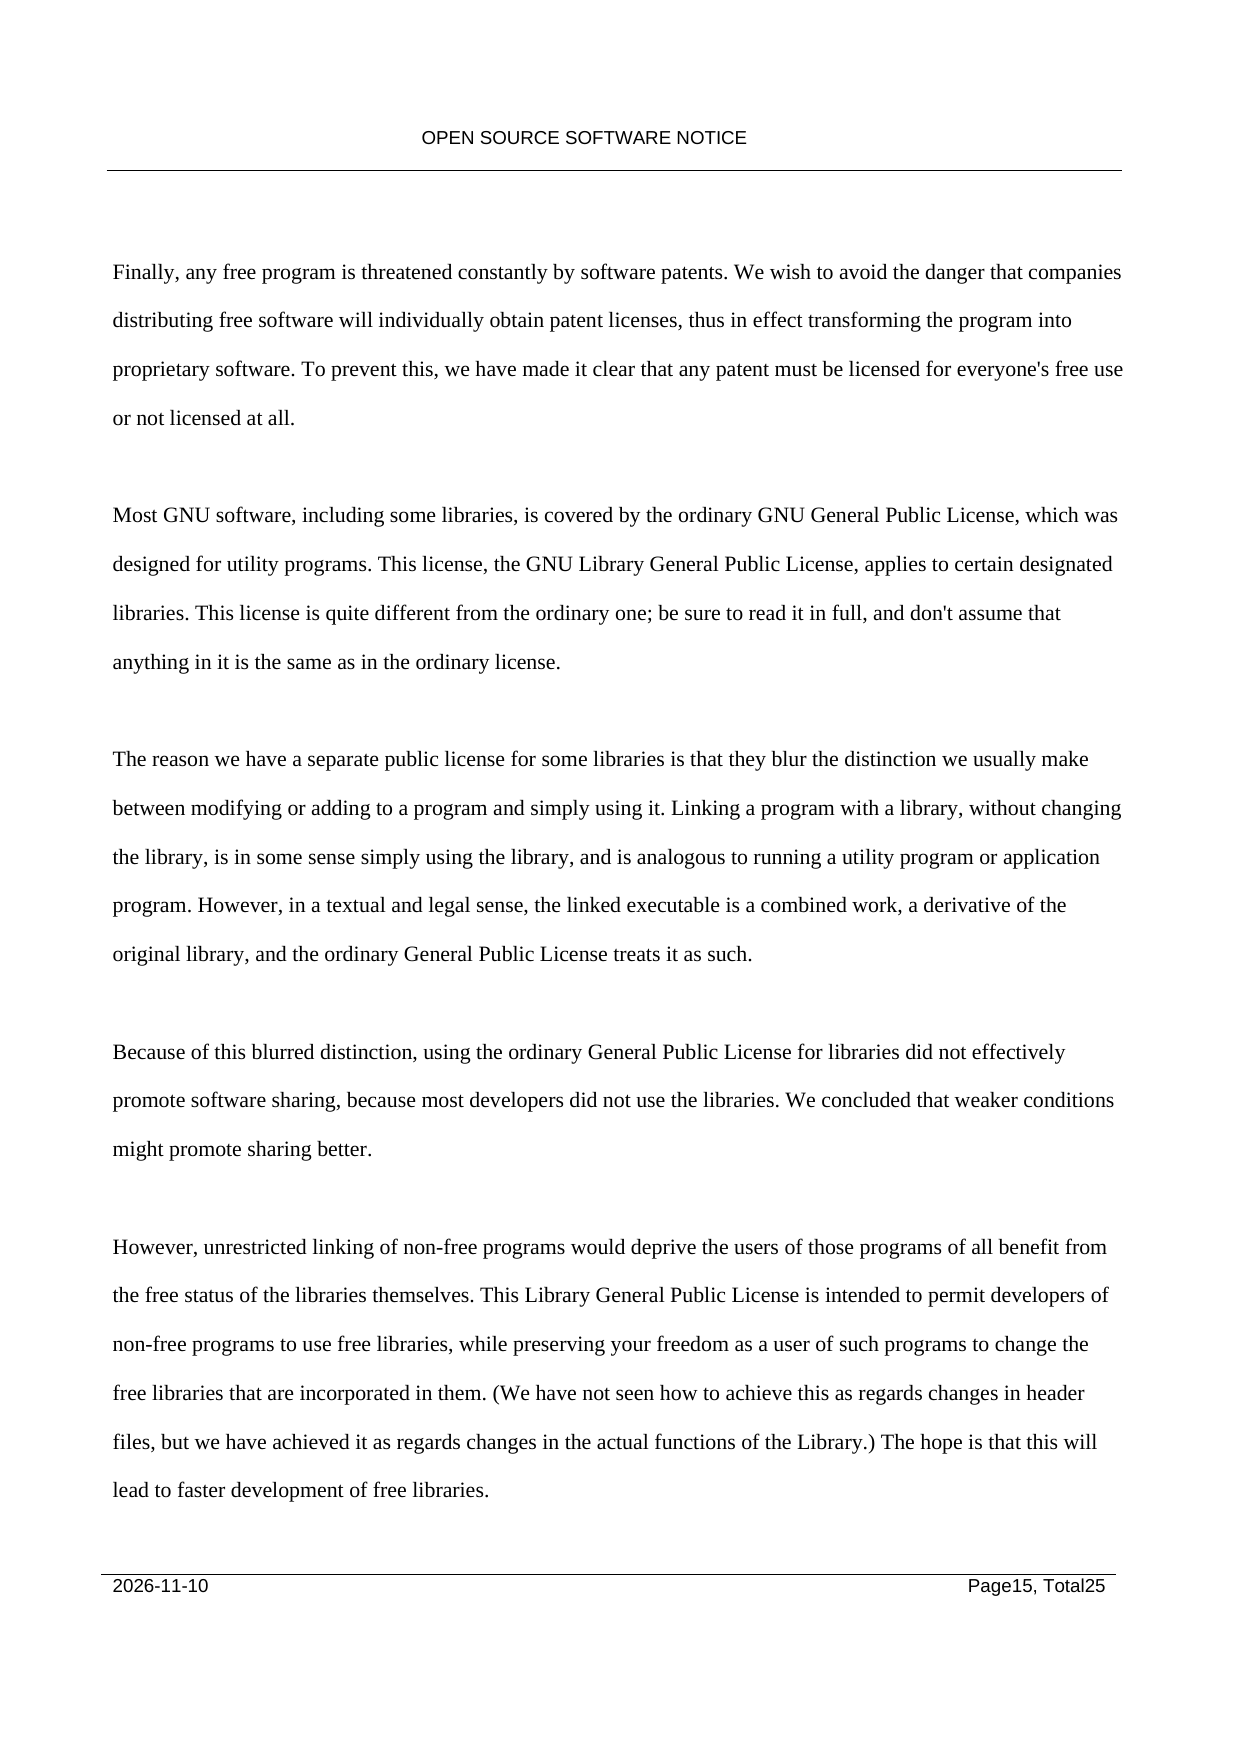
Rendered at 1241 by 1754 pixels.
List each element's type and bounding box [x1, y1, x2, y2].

text [112, 206, 1128, 1506]
